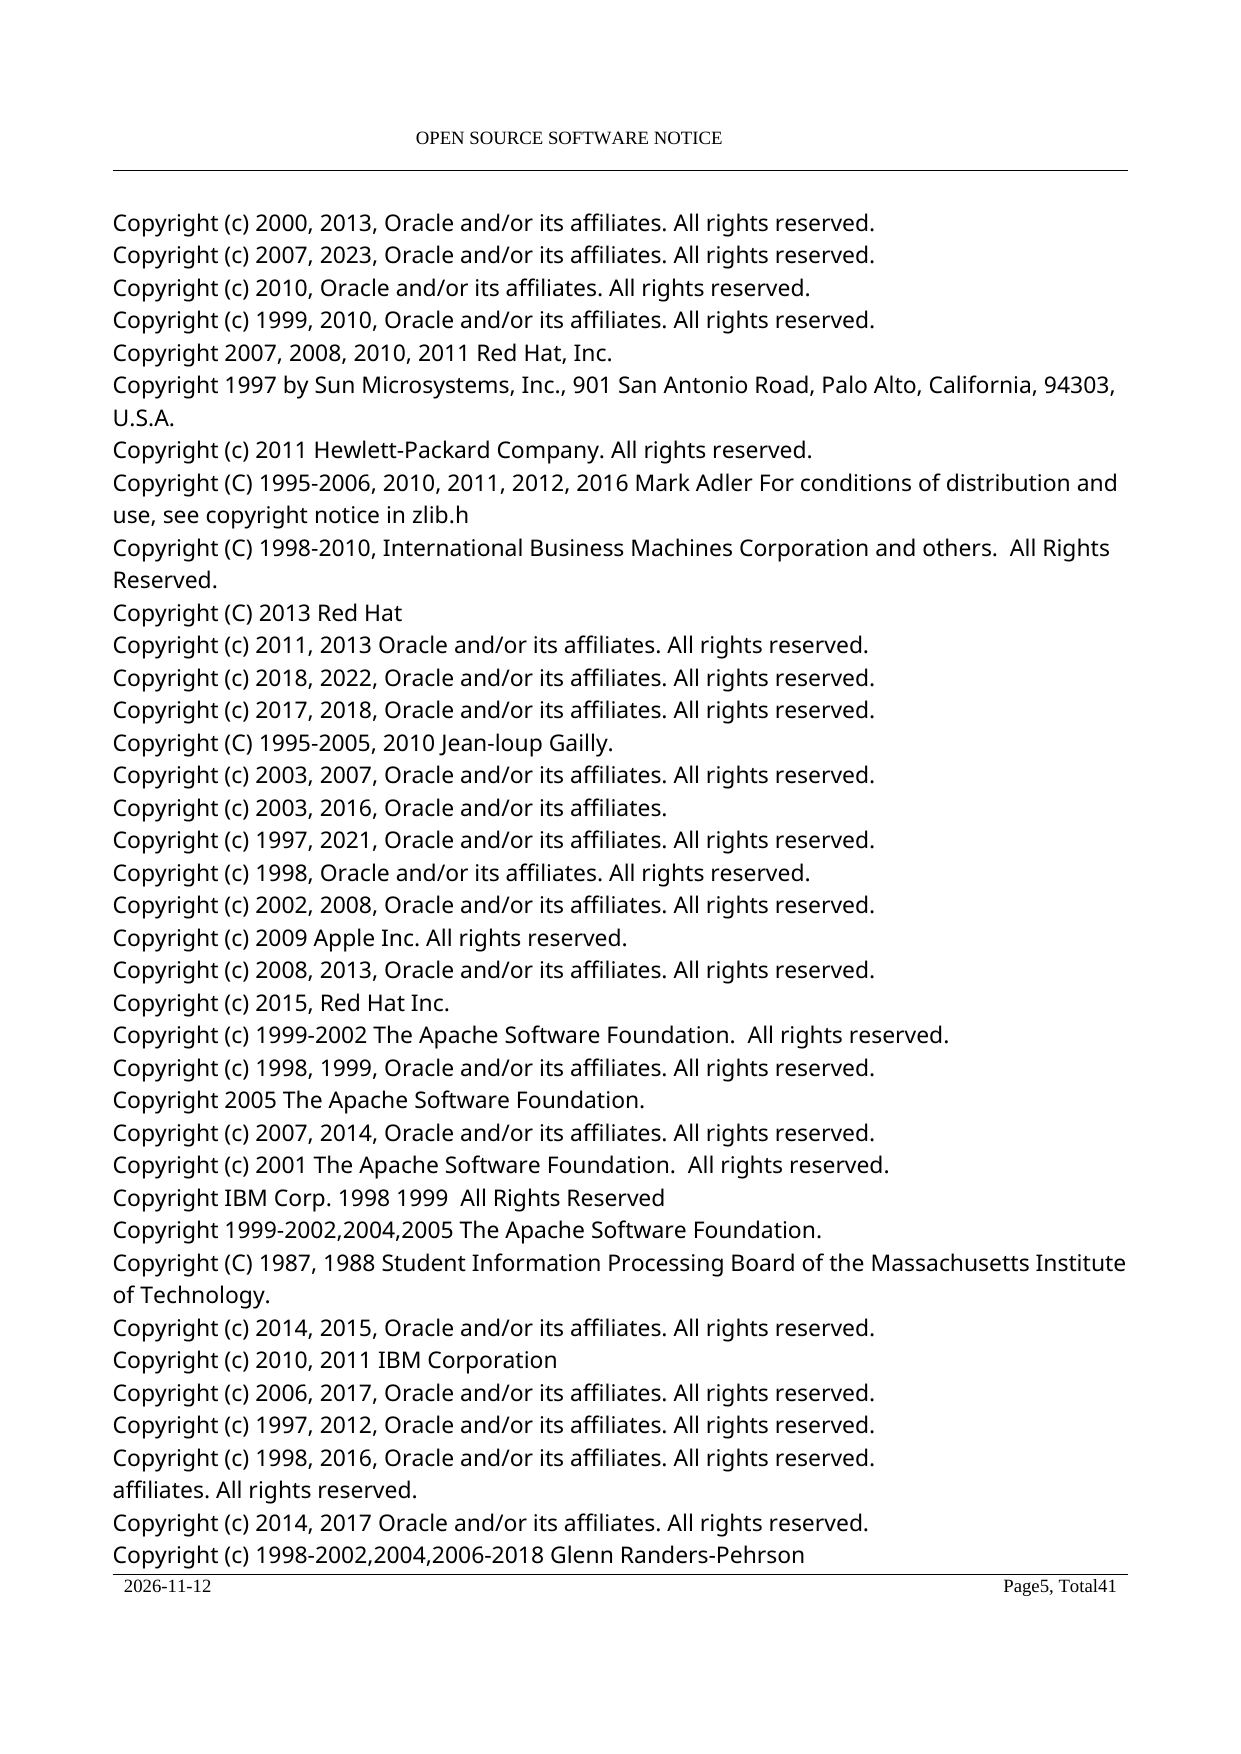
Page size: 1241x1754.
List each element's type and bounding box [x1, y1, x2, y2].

text [112, 1474, 1128, 1571]
text [112, 206, 1128, 1474]
